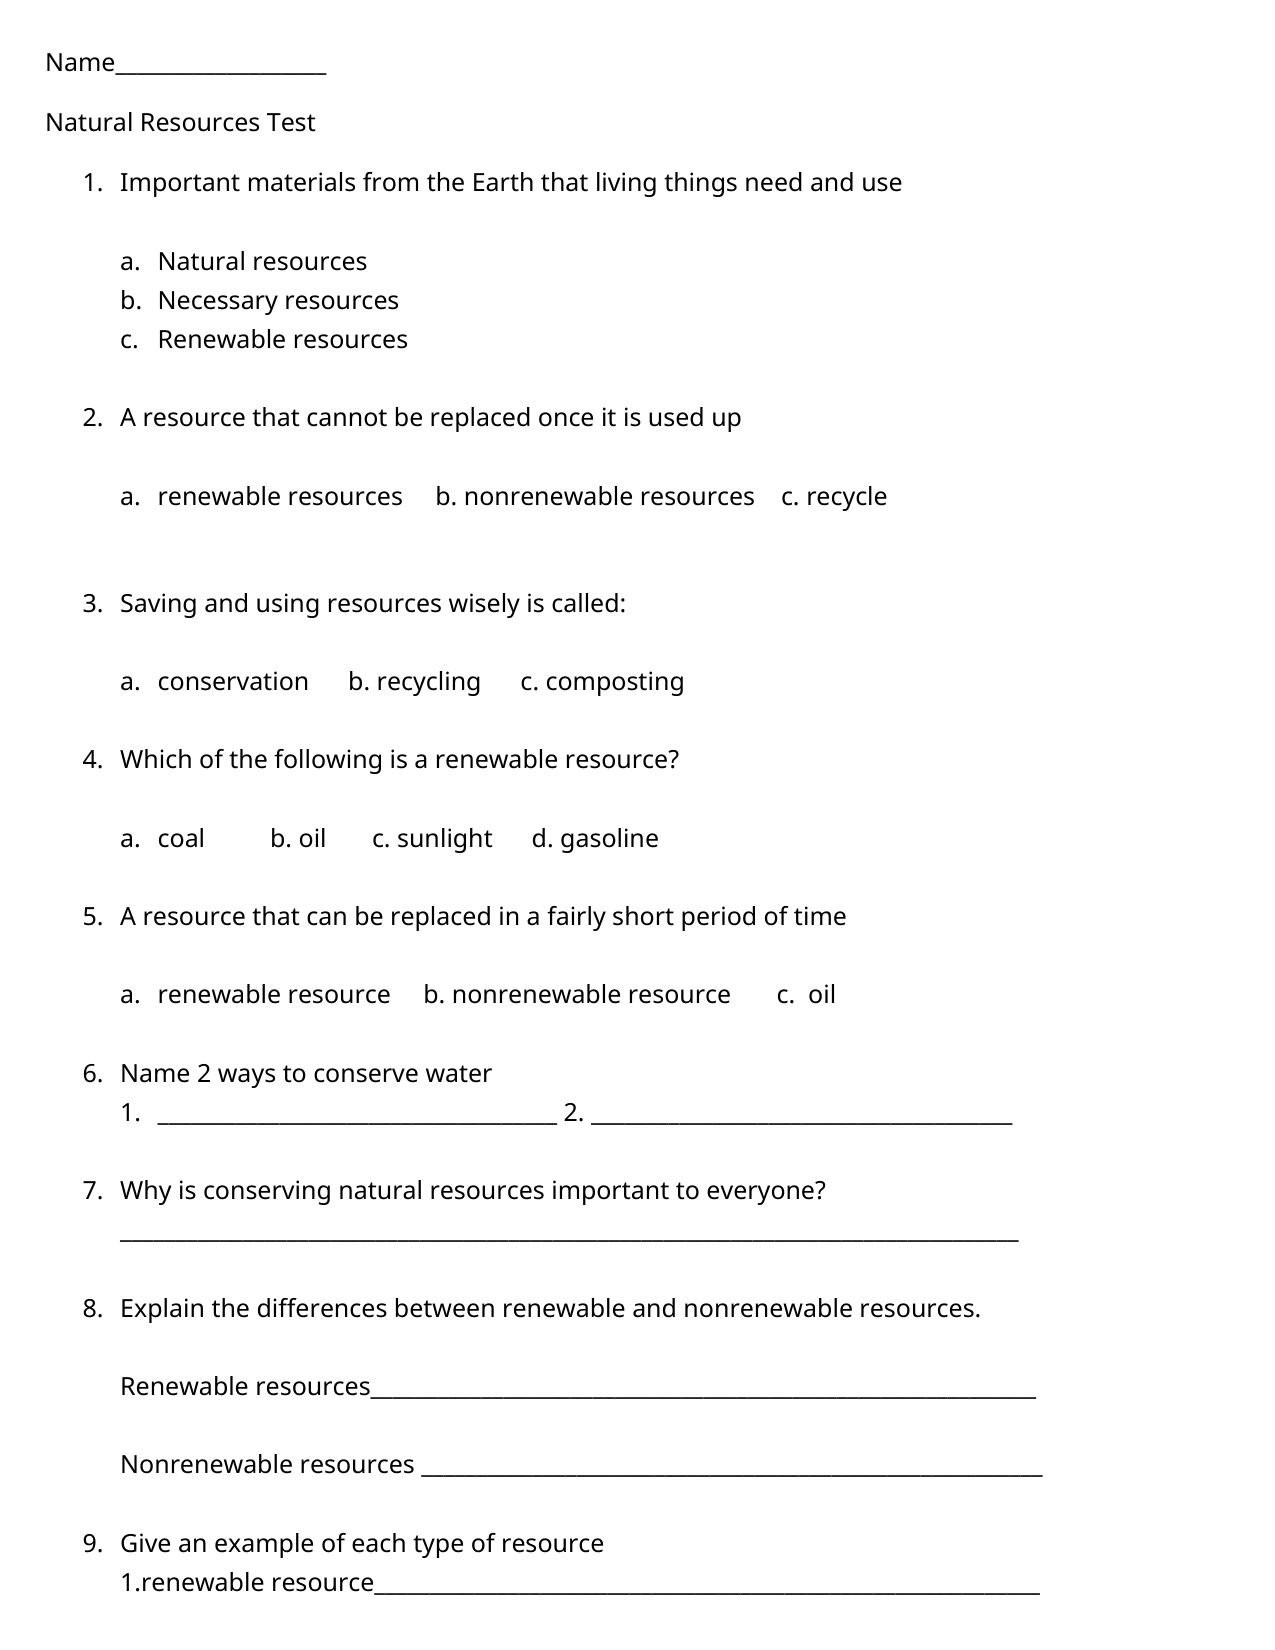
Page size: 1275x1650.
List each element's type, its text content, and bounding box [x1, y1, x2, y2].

list Give an example of each type of resource [82, 1525, 1230, 1559]
list Saving and using resources wisely is called: [82, 585, 1230, 619]
list Name 2 ways to conserve water [82, 1055, 1230, 1089]
list Important materials from the Earth that living things need and use [82, 165, 1230, 199]
list Renewable resources [120, 322, 1230, 356]
list Why is conserving natural resources important to everyone? [82, 1173, 1230, 1207]
list Renewable resources____________________________________________________________ [120, 1368, 1230, 1403]
list Natural resources [120, 243, 1230, 277]
list A resource that can be replaced in a fairly short period of time [82, 898, 1230, 933]
list Necessary resources [120, 282, 1230, 317]
list A resource that cannot be replaced once it is used up [82, 400, 1230, 434]
list Nonrenewable resources ________________________________________________________ [120, 1447, 1230, 1481]
list coal b. oil c. sunlight d. gasoline [120, 820, 1230, 854]
list Which of the following is a renewable resource? [82, 742, 1230, 776]
list Explain the differences between renewable and nonrenewable resources. [82, 1290, 1230, 1324]
list renewable resources b. nonrenewable resources c. recycle [120, 478, 1230, 512]
text Natural Resources Test [45, 105, 1230, 139]
list conservation b. recycling c. composting [120, 663, 1230, 698]
list renewable resource b. nonrenewable resource c. oil [120, 977, 1230, 1011]
list 1.renewable resource____________________________________________________________ [120, 1564, 1230, 1598]
list _________________________________________________________________________________ [120, 1212, 1230, 1246]
list ____________________________________ 2. ______________________________________ [120, 1094, 1230, 1128]
text Name___________________ [45, 45, 1230, 79]
